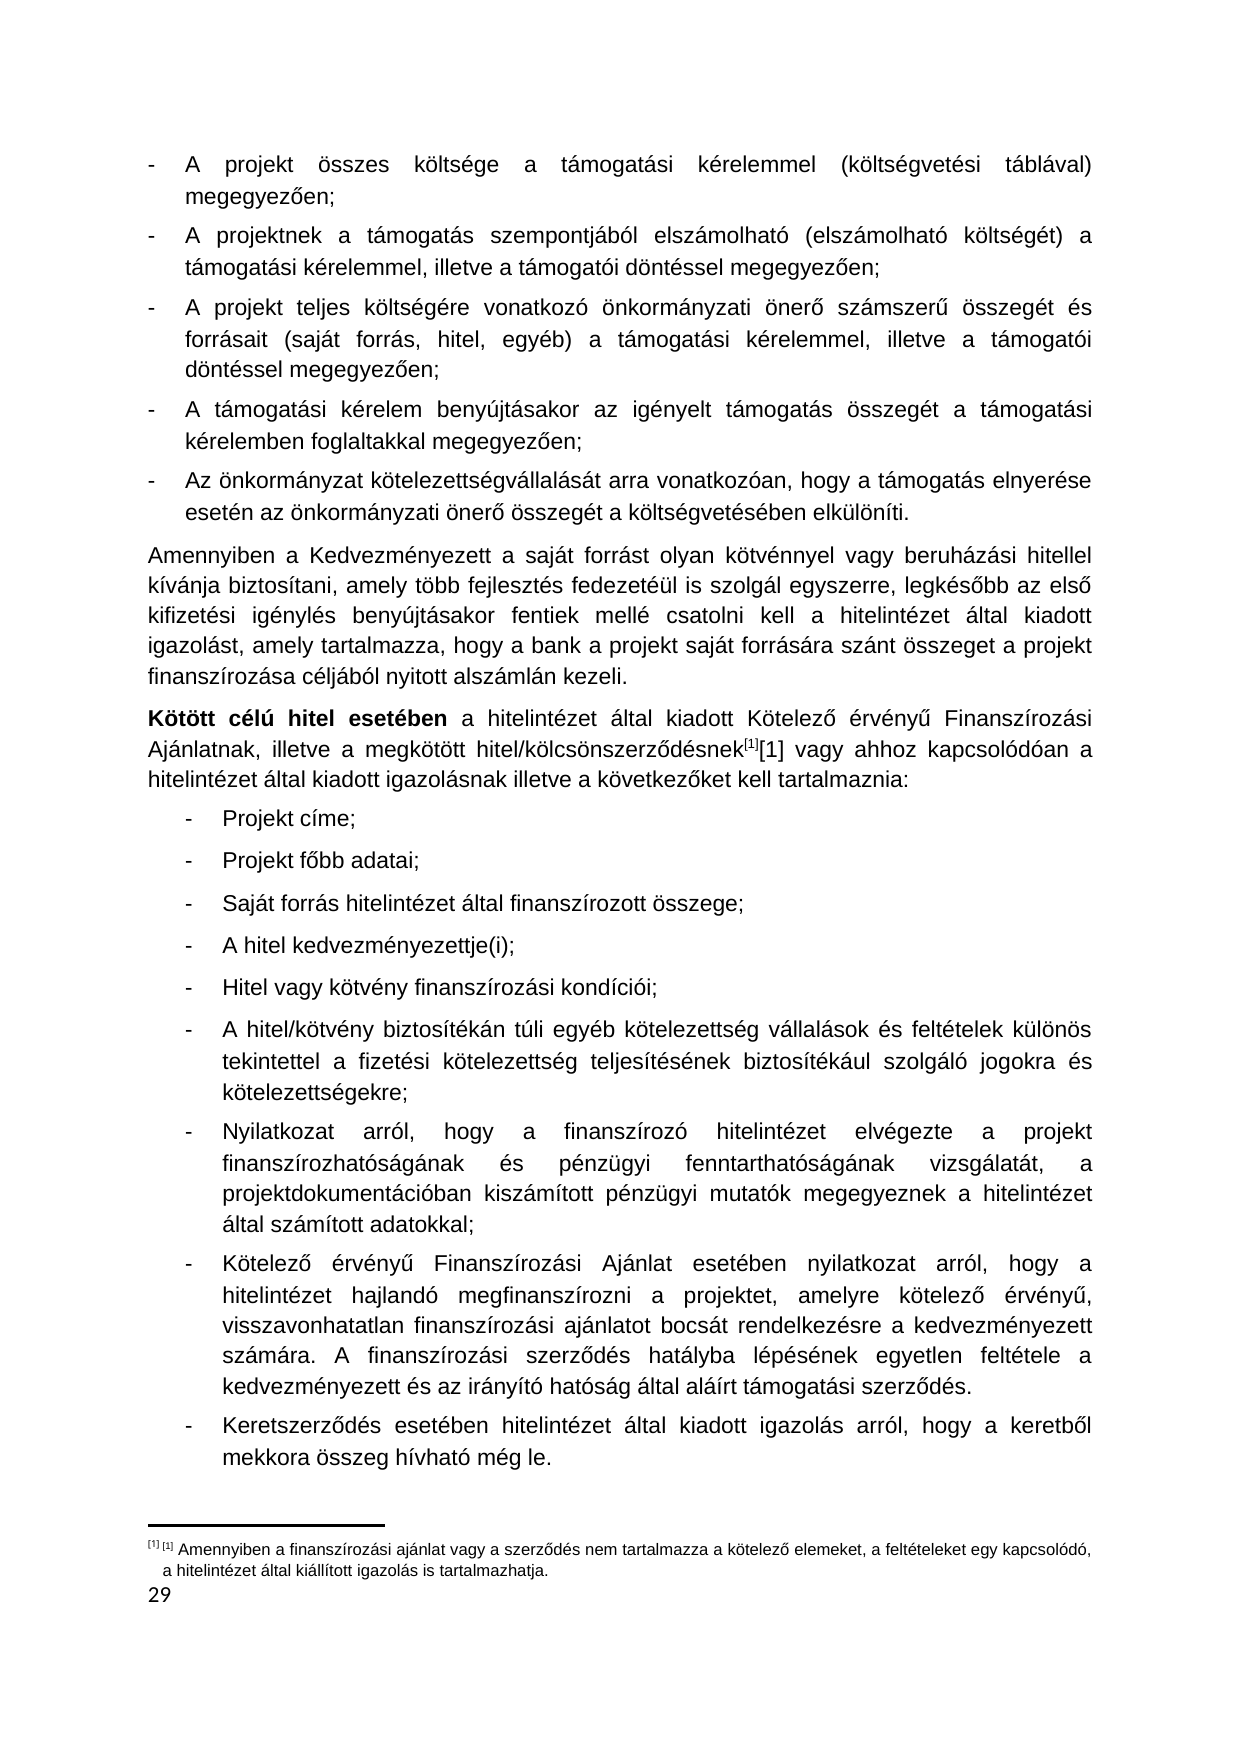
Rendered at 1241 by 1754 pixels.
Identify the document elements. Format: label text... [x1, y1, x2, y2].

list Hitel vagy kötvény finanszírozási kondíciói; [185, 971, 1093, 1002]
list Projekt címe; [185, 802, 1093, 833]
list A projekt teljes költségére vonatkozó önkormányzati önerő számszerű összegét és forrásait (saját forrás, hitel, egyéb) a támogatási kérelemmel, illetve a támogatói döntéssel megegyezően; [148, 291, 1093, 382]
text Kötött célú hitel esetében a hitelintézet által kiadott Kötelező érvényű Finanszírozási Ajánlatnak, illetve a megkötött hitel/kölcsönszerződésnek[1] vagy ahhoz kapcsolódóan a hitelintézet által kiadott igazolásnak illetve a következőket kell tartalmaznia: [148, 705, 1093, 792]
list A hitel kedvezményezettje(i); [185, 929, 1093, 960]
list Kötelező érvényű Finanszírozási Ajánlat esetében nyilatkozat arról, hogy a hitelintézet hajlandó megfinanszírozni a projektet, amelyre kötelező érvényű, visszavonhatatlan finanszírozási ajánlatot bocsát rendelkezésre a kedvezményezett számára. A finanszírozási szerződés hatályba lépésének egyetlen feltétele a kedvezményezett és az irányító hatóság által aláírt támogatási szerződés. [185, 1247, 1093, 1399]
list A projekt összes költsége a támogatási kérelemmel (költségvetési táblával) megegyezően; [148, 148, 1093, 209]
list Saját forrás hitelintézet által finanszírozott összege; [185, 887, 1093, 918]
list Projekt főbb adatai; [185, 844, 1093, 876]
list Az önkormányzat kötelezettségvállalását arra vonatkozóan, hogy a támogatás elnyerése esetén az önkormányzati önerő összegét a költségvetésében elkülöníti. [148, 464, 1093, 526]
list A támogatási kérelem benyújtásakor az igényelt támogatás összegét a támogatási kérelemben foglaltakkal megegyezően; [148, 392, 1093, 454]
text Amennyiben a Kedvezményezett a saját forrást olyan kötvénnyel vagy beruházási hitellel kívánja biztosítani, amely több fejlesztés fedezetéül is szolgál egyszerre, legkésőbb az első kifizetési igénylés benyújtásakor fentiek mellé csatolni kell a hitelintézet által kiadott igazolást, amely tartalmazza, hogy a bank a projekt saját forrására szánt összeget a projekt finanszírozása céljából nyitott alszámlán kezeli. [148, 542, 1093, 689]
list A hitel/kötvény biztosítékán túli egyéb kötelezettség vállalások és feltételek különös tekintettel a fizetési kötelezettség teljesítésének biztosítékául szolgáló jogokra és kötelezettségekre; [185, 1013, 1093, 1105]
list Keretszerződés esetében hitelintézet által kiadott igazolás arról, hogy a keretből mekkora összeg hívható még le. [185, 1409, 1093, 1471]
list Nyilatkozat arról, hogy a finanszírozó hitelintézet elvégezte a projekt finanszírozhatóságának és pénzügyi fenntarthatóságának vizsgálatát, a projektdokumentációban kiszámított pénzügyi mutatók megegyeznek a hitelintézet által számított adatokkal; [185, 1115, 1093, 1237]
list A projektnek a támogatás szempontjából elszámolható (elszámolható költségét) a támogatási kérelemmel, illetve a támogatói döntéssel megegyezően; [148, 219, 1093, 281]
